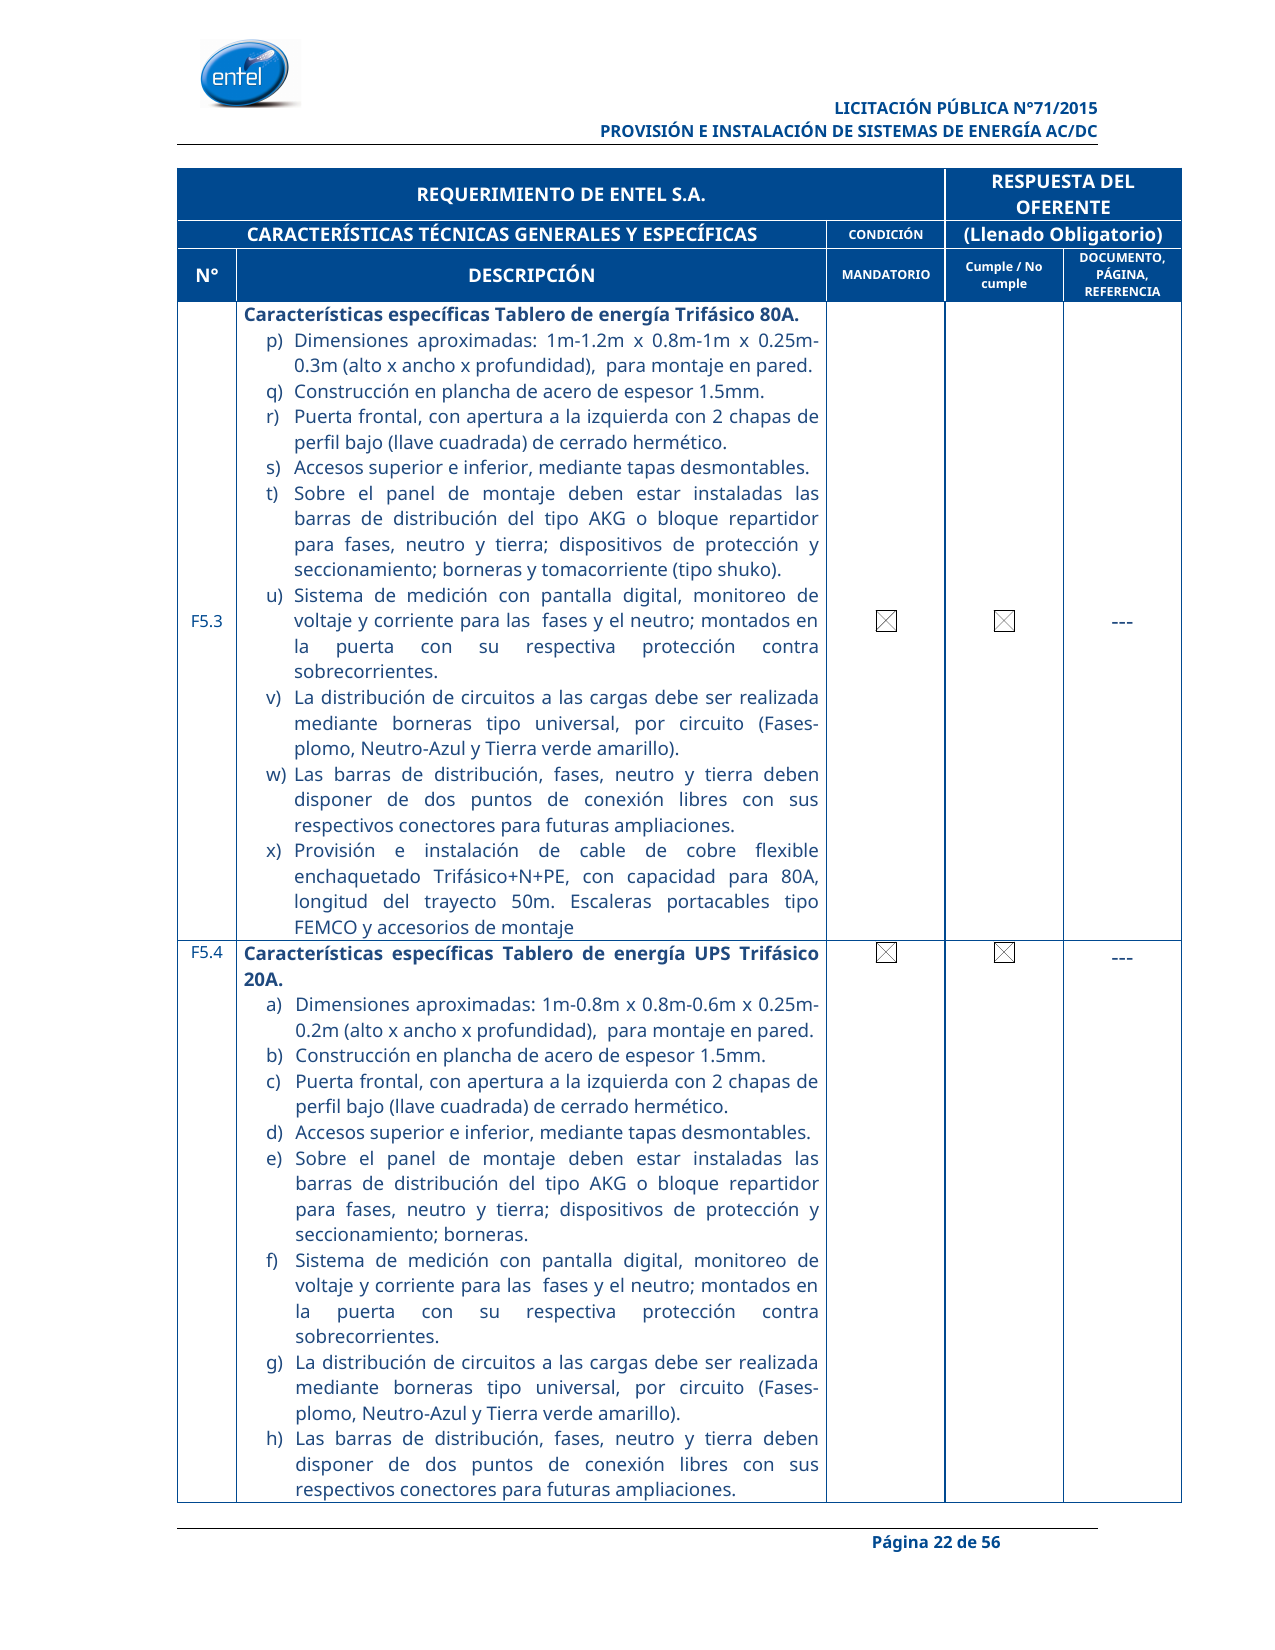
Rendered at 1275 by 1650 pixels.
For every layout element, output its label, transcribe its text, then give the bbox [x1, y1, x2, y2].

table_cell --- [1064, 941, 1181, 1502]
table_header RESPUESTA DEL OFERENTE [946, 169, 1181, 220]
table_cell Características específicas Tablero de energía Trifásico 80A. Dimensiones aproximadas: 1m-1.2m x 0.8m-1m x 0.25m-0.3m (alto x ancho x profundidad), para montaje en pared. Construcción en plancha de acero de espesor 1.5mm. Puerta frontal, con apertura a la izquierda con 2 chapas de perfil bajo (llave cuadrada) de cerrado hermético. Accesos superior e inferior, mediante tapas desmontables. Sobre el panel de montaje deben estar instaladas las barras de distribución del tipo AKG o bloque repartidor para fases, neutro y tierra; dispositivos de protección y seccionamiento; borneras y tomacorriente (tipo shuko). Sistema de medición con pantalla digital, monitoreo de voltaje y corriente para las fases y el neutro; montados en la puerta con su respectiva protección contra sobrecorrientes. La distribución de circuitos a las cargas debe ser realizada mediante borneras tipo universal, por circuito (Fases-plomo, Neutro-Azul y Tierra verde amarillo). Las barras de distribución, fases, neutro y tierra deben disponer de dos puntos de conexión libres con sus respectivos conectores para futuras ampliaciones. Provisión e instalación de cable de cobre flexible enchaquetado Trifásico+N+PE, con capacidad para 80A, longitud del trayecto 50m. Escaleras portacables tipo FEMCO y accesorios de montaje [237, 302, 826, 939]
table_cell [946, 302, 1063, 939]
table_cell CONDICIÓN [827, 221, 944, 248]
table_cell [827, 941, 944, 1502]
table_cell --- [1064, 302, 1181, 939]
table_cell CARACTERÍSTICAS TÉCNICAS GENERALES Y ESPECÍFICAS [178, 221, 826, 248]
table_cell F5.4 [178, 941, 236, 1502]
table_cell DOCUMENTO, PÁGINA, REFERENCIA [1064, 249, 1181, 301]
table_cell [827, 302, 944, 939]
table_cell F5.3 [178, 302, 236, 939]
table_header REQUERIMIENTO DE ENTEL S.A. [178, 169, 944, 220]
table_cell N° [178, 249, 236, 301]
table_cell MANDATORIO [827, 249, 944, 301]
table_cell DESCRIPCIÓN [237, 249, 826, 301]
table_cell Cumple / No cumple [946, 249, 1063, 301]
table_cell (Llenado Obligatorio) [946, 221, 1181, 248]
table_cell [946, 941, 1063, 1502]
picture [200, 39, 302, 108]
